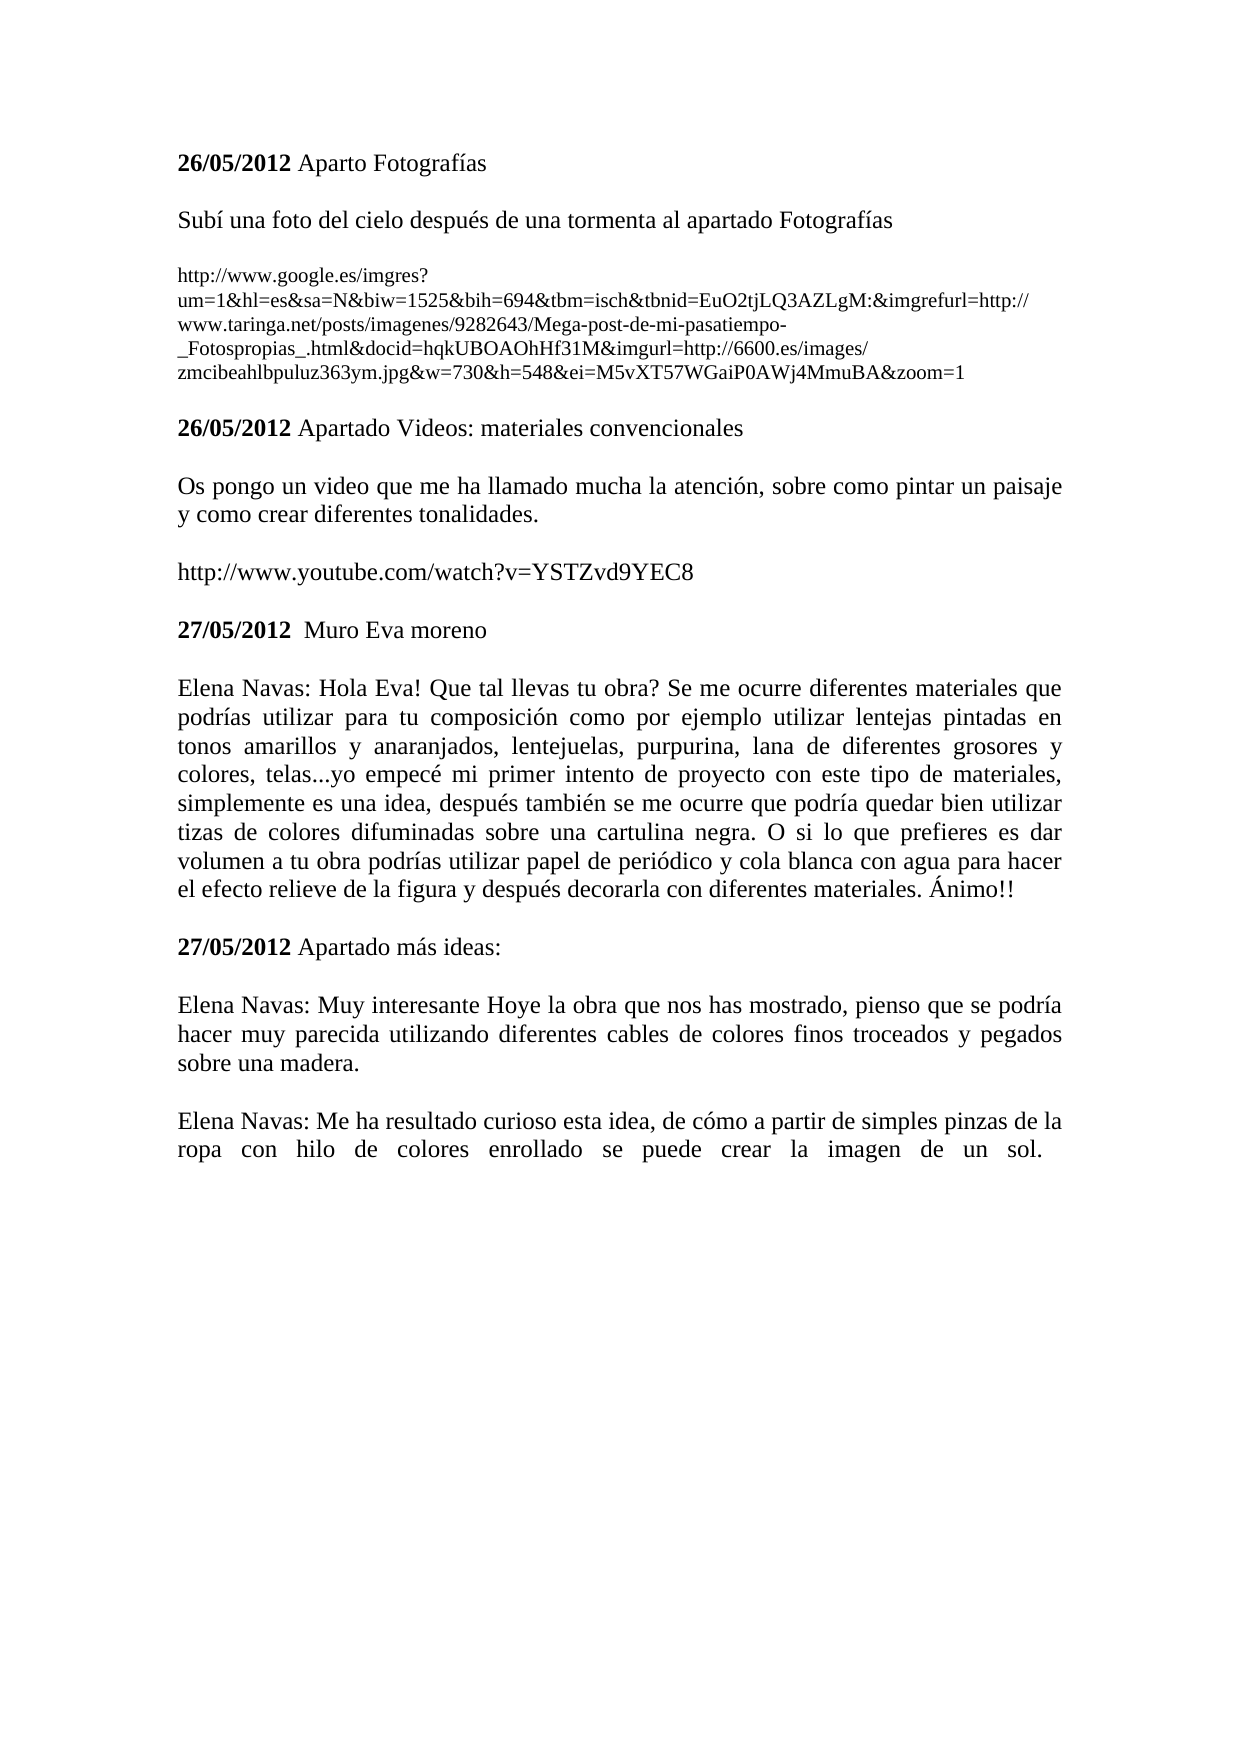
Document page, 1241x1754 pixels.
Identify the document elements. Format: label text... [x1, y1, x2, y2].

text Elena Navas: Me ha resultado curioso esta idea, de cómo a partir de simples pinzas de la ropa con hilo de colores enrollado se puede crear la imagen de un sol. [177, 1106, 1063, 1163]
text 27/05/2012 Muro Eva moreno [177, 615, 1063, 644]
text 27/05/2012 Apartado más ideas: [177, 932, 1063, 961]
text Os pongo un video que me ha llamado mucha la atención, sobre como pintar un paisaje y como crear diferentes tonalidades. [177, 471, 1063, 528]
text http://www.youtube.com/watch?v=YSTZvd9YEC8 [177, 557, 1063, 586]
text http://www.google.es/imgres?um=1&hl=es&sa=N&biw=1525&bih=694&tbm=isch&tbnid=EuO2tjLQ3AZLgM:&imgrefurl=http://www.taringa.net/posts/imagenes/9282643/Mega-post-de-mi-pasatiempo-_Fotospropias_.html&docid=hqkUBOAOhHf31M&imgurl=http://6600.es/images/zmcibeahlbpuluz363ym.jpg&w=730&h=548&ei=M5vXT57WGaiP0AWj4MmuBA&zoom=1 [177, 263, 1063, 384]
text 26/05/2012 Aparto Fotografías [177, 148, 1063, 176]
text Elena Navas: Muy interesante Hoye la obra que nos has mostrado, pienso que se podría hacer muy parecida utilizando diferentes cables de colores finos troceados y pegados sobre una madera. [177, 990, 1063, 1077]
text Subí una foto del cielo después de una tormenta al apartado Fotografías [177, 206, 1063, 234]
text Elena Navas: Hola Eva! Que tal llevas tu obra? Se me ocurre diferentes materiales que podrías utilizar para tu composición como por ejemplo utilizar lentejas pintadas en tonos amarillos y anaranjados, lentejuelas, purpurina, lana de diferentes grosores y colores, telas...yo empecé mi primer intento de proyecto con este tipo de materiales, simplemente es una idea, después también se me ocurre que podría quedar bien utilizar tizas de colores difuminadas sobre una cartulina negra. O si lo que prefieres es dar volumen a tu obra podrías utilizar papel de periódico y cola blanca con agua para hacer el efecto relieve de la figura y después decorarla con diferentes materiales. Ánimo!! [177, 673, 1063, 903]
text 26/05/2012 Apartado Videos: materiales convencionales [177, 413, 1063, 442]
